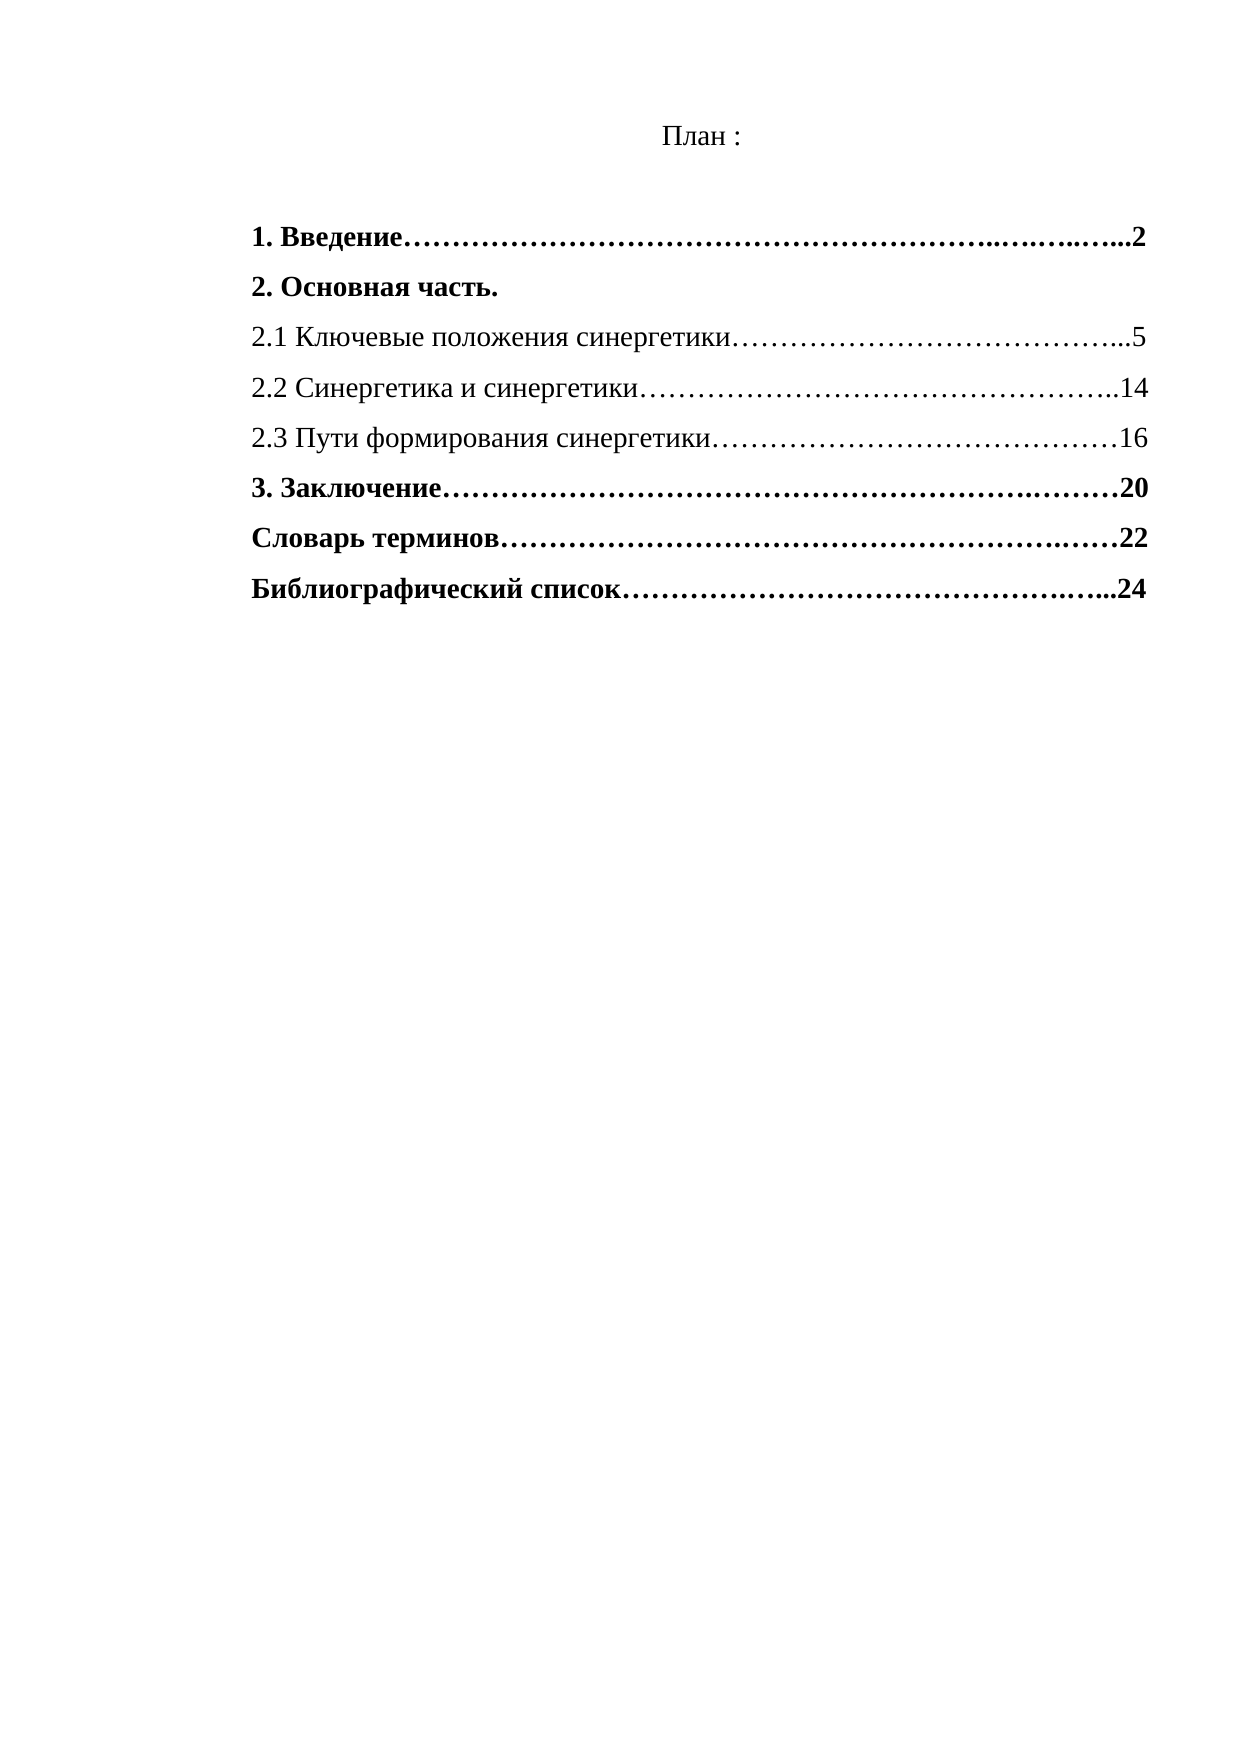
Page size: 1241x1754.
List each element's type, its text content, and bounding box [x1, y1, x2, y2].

text 2.2 Синергетика и синергетики…………………………………………..14 [177, 370, 1152, 403]
text 1. Введение……………………………………………………..….…..…...2 [177, 219, 1152, 252]
text План : [177, 118, 1152, 152]
text 2. Основная часть. [177, 269, 1152, 303]
text 2.3 Пути формирования синергетики……………………………………16 [177, 420, 1152, 453]
text 3. Заключение…………………………………………………….………20 [177, 470, 1152, 504]
text Словарь терминов………………………………………………….……22 [177, 521, 1152, 554]
text 2.1 Ключевые положения синергетики…………………………………...5 [177, 319, 1152, 353]
text Библиографический список……………………………………….…...24 [177, 571, 1152, 604]
